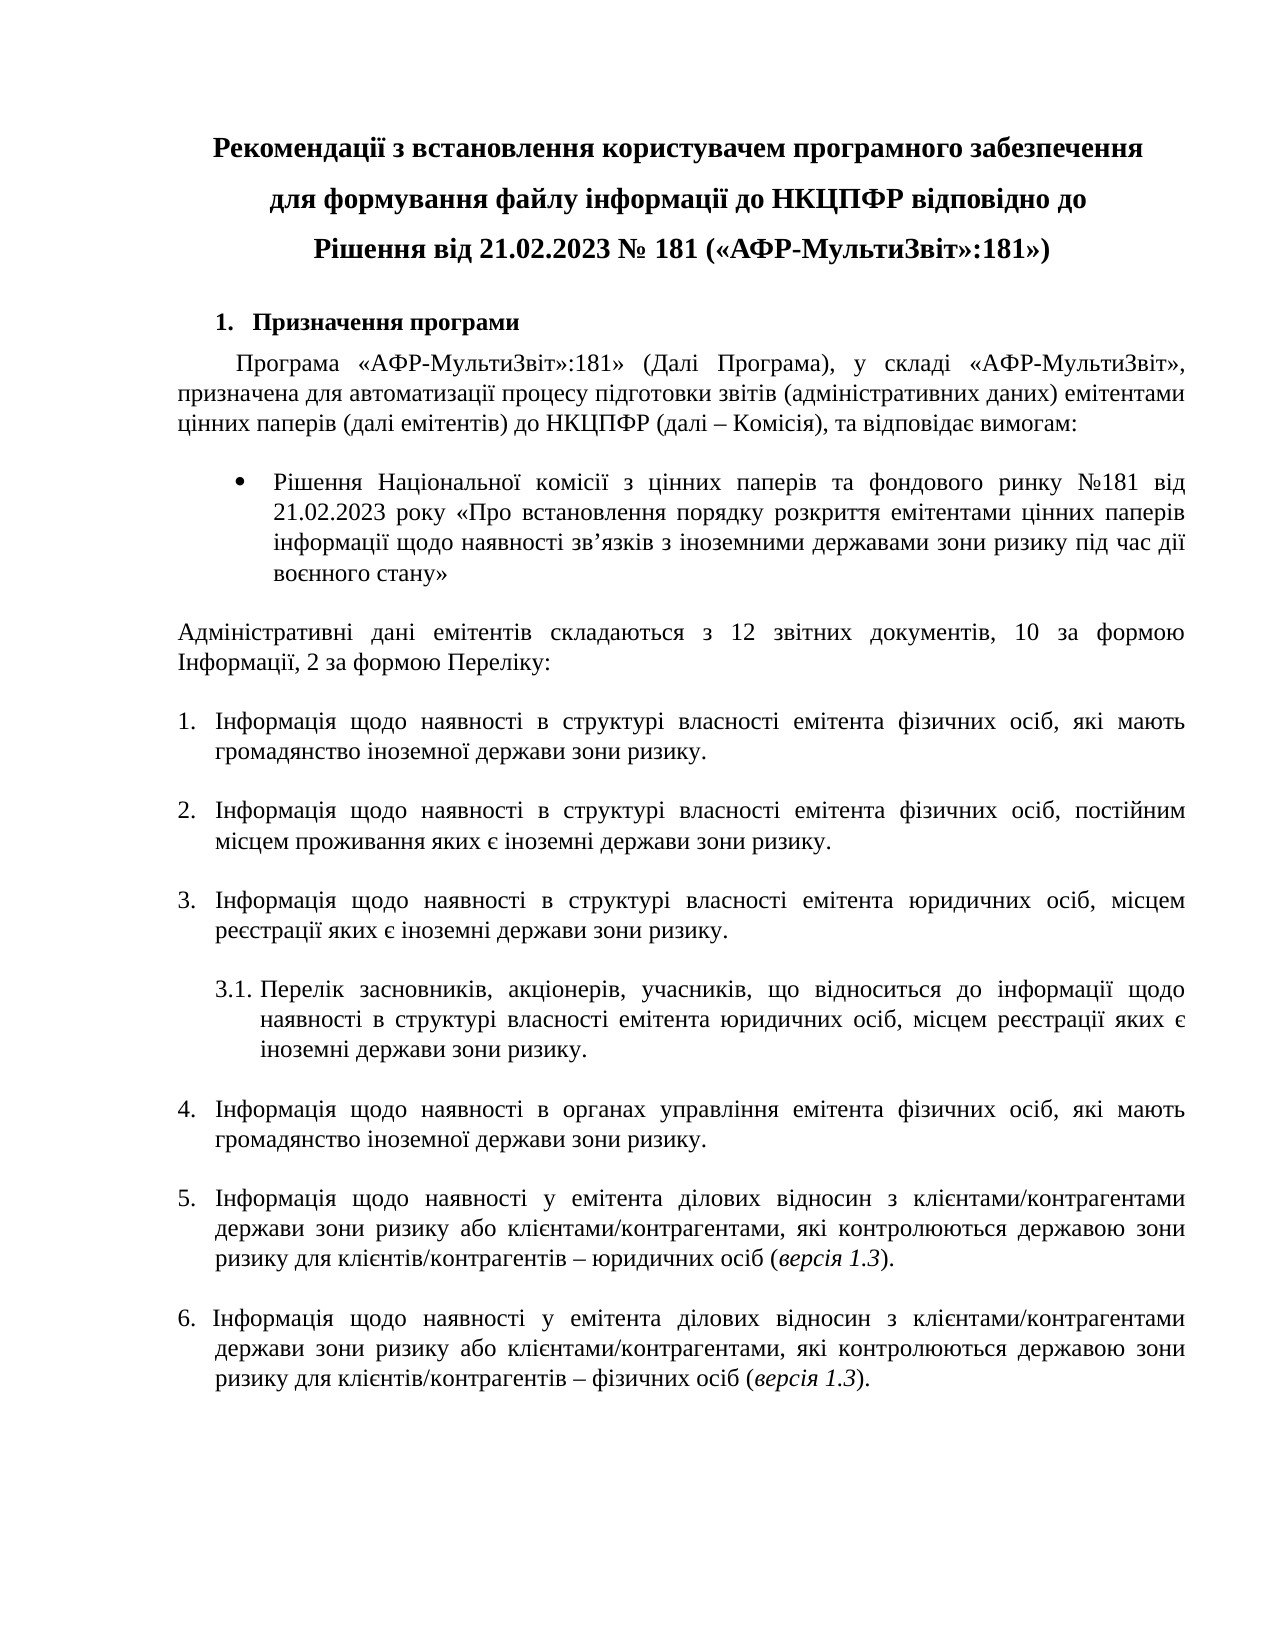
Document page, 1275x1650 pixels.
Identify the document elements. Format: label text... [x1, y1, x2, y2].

text Адміністративні дані емітентів складаються з 12 звітних документів, 10 за формою Інформації, 2 за формою Переліку: [177, 617, 1186, 676]
text 3. Інформація щодо наявності в структурі власності емітента юридичних осіб, місцем реєстрації яких є іноземні держави зони ризику. [177, 885, 1186, 944]
text 6. Інформація щодо наявності у емітента ділових відносин з клієнтами/контрагентами держави зони ризику або клієнтами/контрагентами, які контролюються державою зони ризику для клієнтів/контрагентів – фізичних осіб (версія 1.3). [177, 1303, 1186, 1392]
text 5. Інформація щодо наявності у емітента ділових відносин з клієнтами/контрагентами держави зони ризику або клієнтами/контрагентами, які контролюються державою зони ризику для клієнтів/контрагентів – юридичних осіб (версія 1.3). [177, 1183, 1186, 1272]
subtitle Призначення програми [215, 307, 1186, 335]
text 3.1. Перелік засновників, акціонерів, учасників, що відноситься до інформації щодо наявності в структурі власності емітента юридичних осіб, місцем реєстрації яких є іноземні держави зони ризику. [215, 974, 1186, 1063]
list Рішення Національної комісії з цінних паперів та фондового ринку №181 від 21.02.2023 року «Про встановлення порядку розкриття емітентами цінних паперів інформації щодо наявності зв’язків з іноземними державами зони ризику під час дії воєнного стану» [236, 467, 1186, 586]
text Програма «АФР-МультиЗвіт»:181» (Далі Програма), у складі «АФР-МультиЗвіт», призначена для автоматизації процесу підготовки звітів (адміністративних даних) емітентами цінних паперів (далі емітентів) до НКЦПФР (далі – Комісія), та відповідає вимогам: [177, 348, 1186, 437]
text 4. Інформація щодо наявності в органах управління емітента фізичних осіб, які мають громадянство іноземної держави зони ризику. [177, 1094, 1186, 1153]
text 2. Інформація щодо наявності в структурі власності емітента фізичних осіб, постійним місцем проживання яких є іноземні держави зони ризику. [177, 796, 1186, 854]
text 1. Інформація щодо наявності в структурі власності емітента фізичних осіб, які мають громадянство іноземної держави зони ризику. [177, 706, 1186, 765]
subtitle Рекомендації з встановлення користувачем програмного забезпечення для формування файлу інформації до НКЦПФР відповідно до Рішення від 21.02.2023 № 181 («АФР-МультиЗвіт»:181») [177, 131, 1186, 265]
